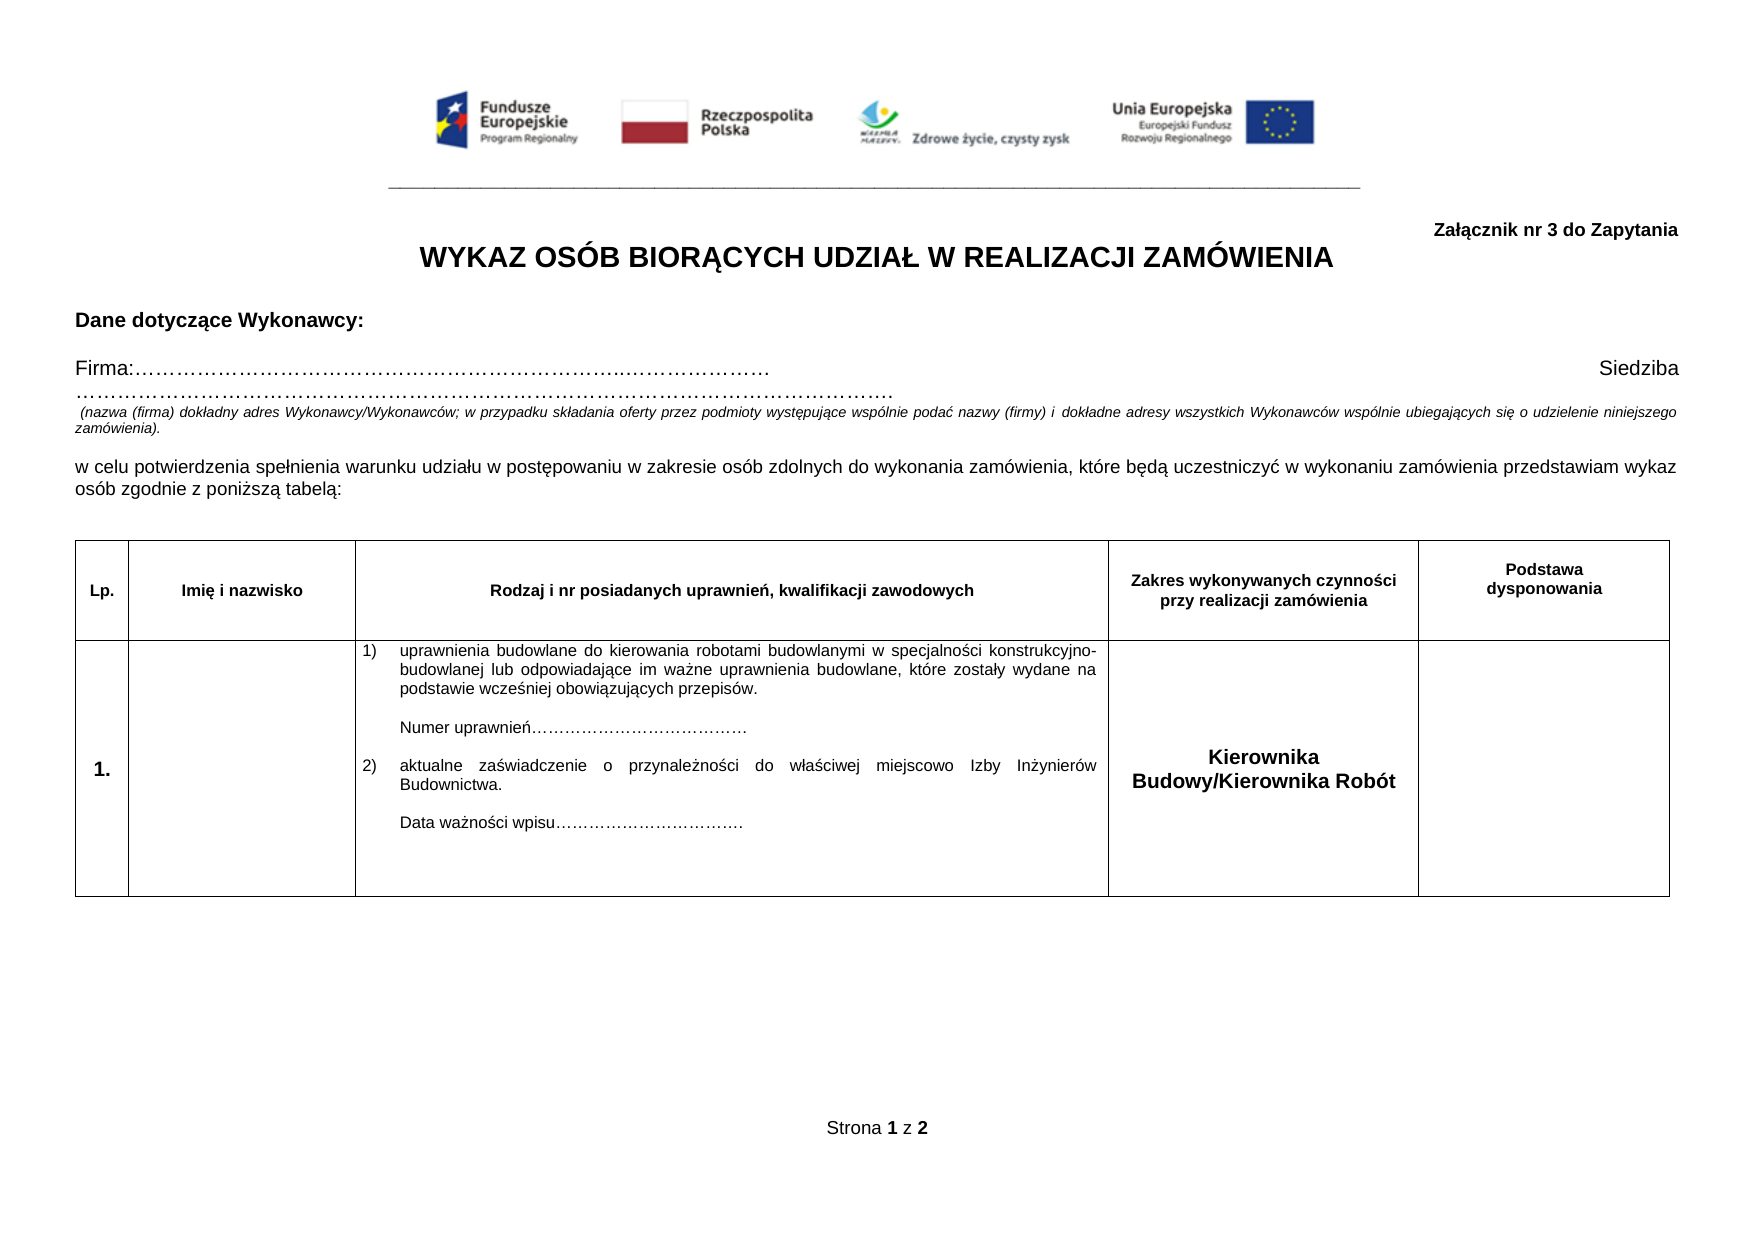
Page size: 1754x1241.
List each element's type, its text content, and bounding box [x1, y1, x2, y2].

text Załącznik nr 3 do Zapytania [75, 219, 1679, 240]
table_cell [129, 641, 355, 896]
text Firma:……………………………………………………………..………………… Siedziba ………………………………………………………………………………………………………. [75, 355, 1679, 403]
text Dane dotyczące Wykonawcy: [75, 307, 1679, 331]
table_header Zakres wykonywanych czynności przy realizacji zamówienia [1109, 541, 1418, 640]
picture [404, 73, 1350, 167]
text WYKAZ OSÓB BIORĄCYCH UDZIAŁ W REALIZACJI ZAMÓWIENIA [75, 240, 1679, 274]
table_header Lp. [76, 541, 128, 640]
table_header Rodzaj i nr posiadanych uprawnień, kwalifikacji zawodowych [356, 541, 1108, 640]
table_header Podstawa dysponowania [1419, 541, 1669, 640]
text (nazwa (firma) dokładny adres Wykonawcy/Wykonawców; w przypadku składania oferty przez podmioty występujące wspólnie podać nazwy (firmy) i dokładne adresy wszystkich Wykonawców wspólnie ubiegających się o udzielenie niniejszego zamówienia). [75, 403, 1679, 437]
table_cell uprawnienia budowlane do kierowania robotami budowlanymi w specjalności konstrukcyjno-budowlanej lub odpowiadające im ważne uprawnienia budowlane, które zostały wydane na podstawie wcześniej obowiązujących przepisów. Numer uprawnień………………………………… aktualne zaświadczenie o przynależności do właściwej miejscowo Izby Inżynierów Budownictwa. Data ważności wpisu……………………………. [356, 641, 1108, 896]
text w celu potwierdzenia spełnienia warunku udziału w postępowaniu w zakresie osób zdolnych do wykonania zamówienia, które będą uczestniczyć w wykonaniu zamówienia przedstawiam wykaz osób zgodnie z poniższą tabelą: [75, 456, 1679, 499]
table_cell 1. [76, 641, 128, 896]
table_cell [1419, 641, 1669, 896]
table_cell Kierownika Budowy/Kierownika Robót [1109, 641, 1418, 896]
table_header Imię i nazwisko [129, 541, 355, 640]
